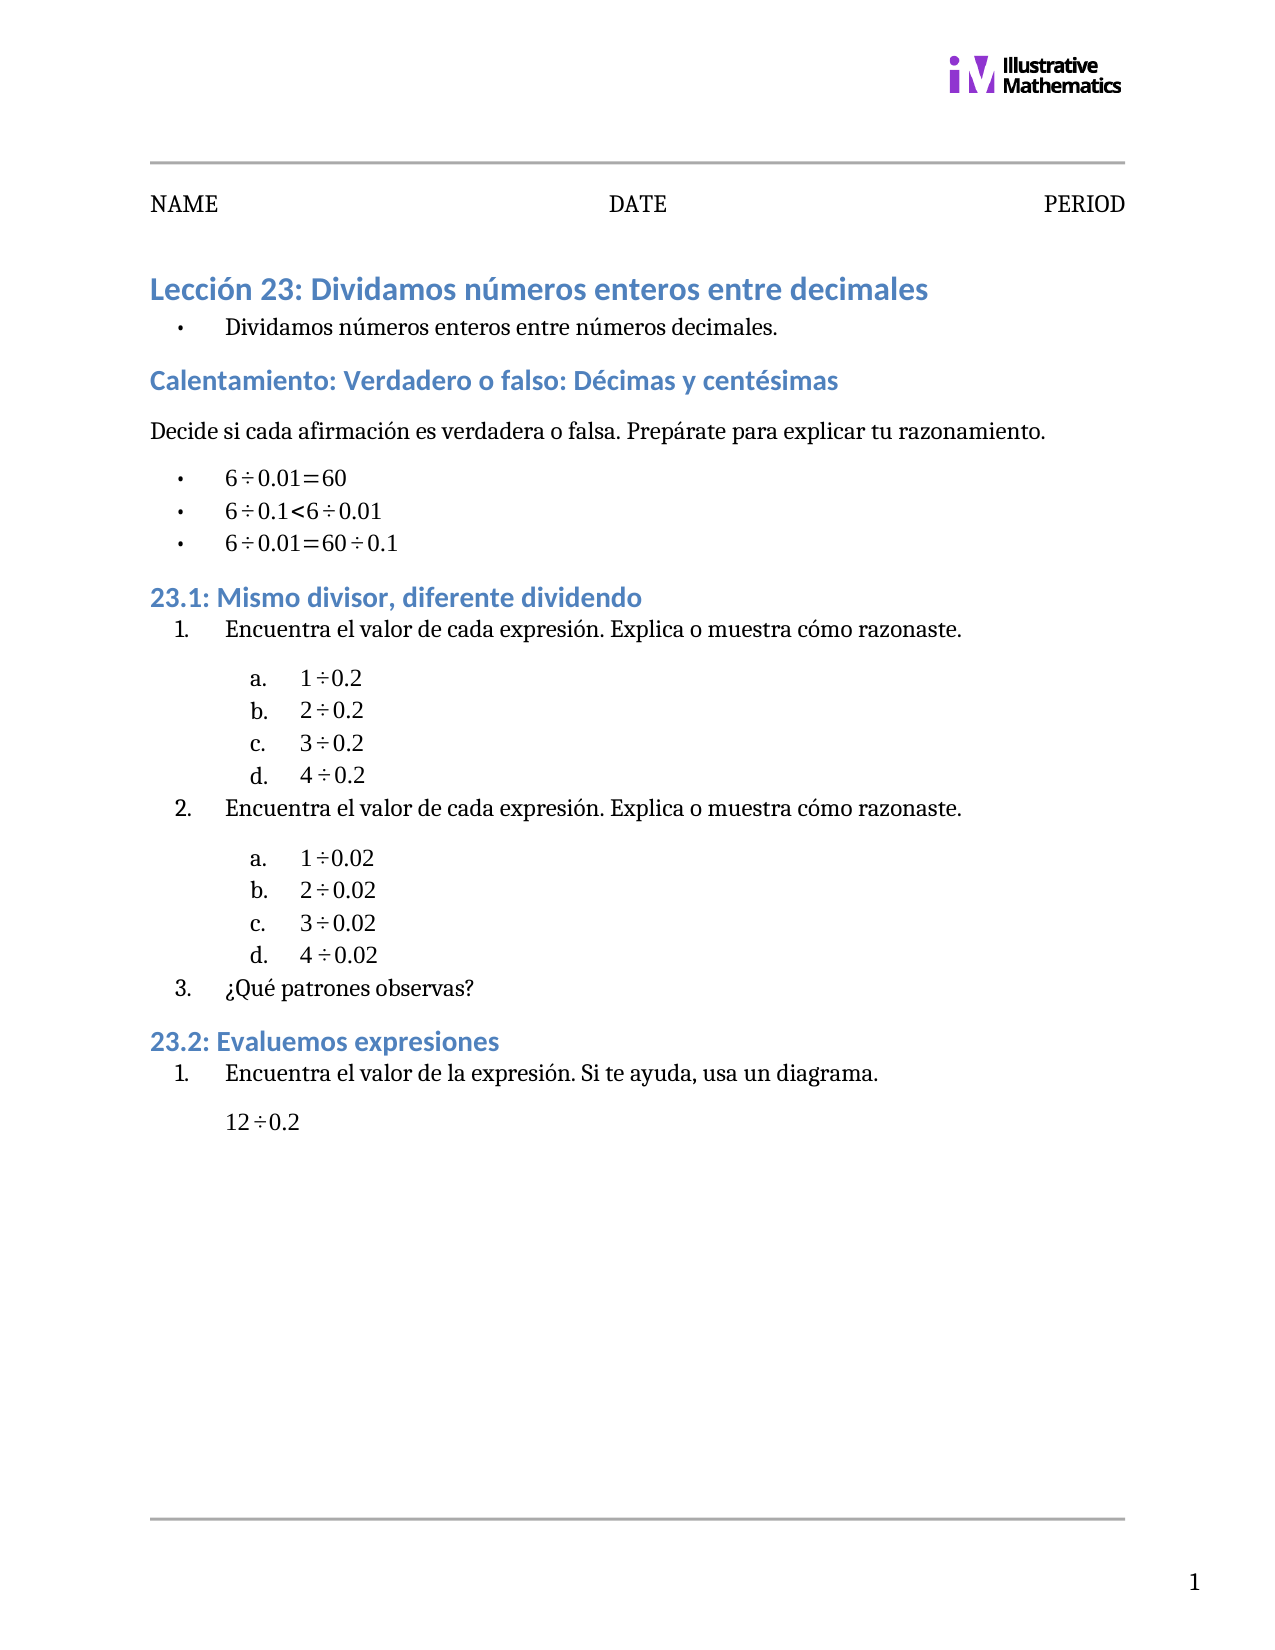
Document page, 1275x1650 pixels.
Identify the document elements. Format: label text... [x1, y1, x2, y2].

list Dividamos números enteros entre números decimales. [175, 313, 1125, 342]
subtitle Calentamiento: Verdadero o falso: Décimas y centésimas [150, 362, 1125, 398]
list ¿Qué patrones observas? [175, 974, 1125, 1002]
subtitle 23.2: Evaluemos expresiones [150, 1023, 1125, 1059]
list Encuentra el valor de la expresión. Si te ayuda, usa un diagrama. [175, 1059, 1125, 1088]
list Encuentra el valor de cada expresión. Explica o muestra cómo razonaste. [175, 614, 1125, 643]
subtitle 23.1: Mismo divisor, diferente dividendo [150, 579, 1125, 614]
picture [949, 55, 1121, 93]
list Encuentra el valor de cada expresión. Explica o muestra cómo razonaste. [175, 794, 1125, 823]
subtitle Lección 23: Dividamos números enteros entre decimales [150, 268, 1125, 309]
text Decide si cada afirmación es verdadera o falsa. Prepárate para explicar tu razonamiento. [150, 417, 1125, 446]
